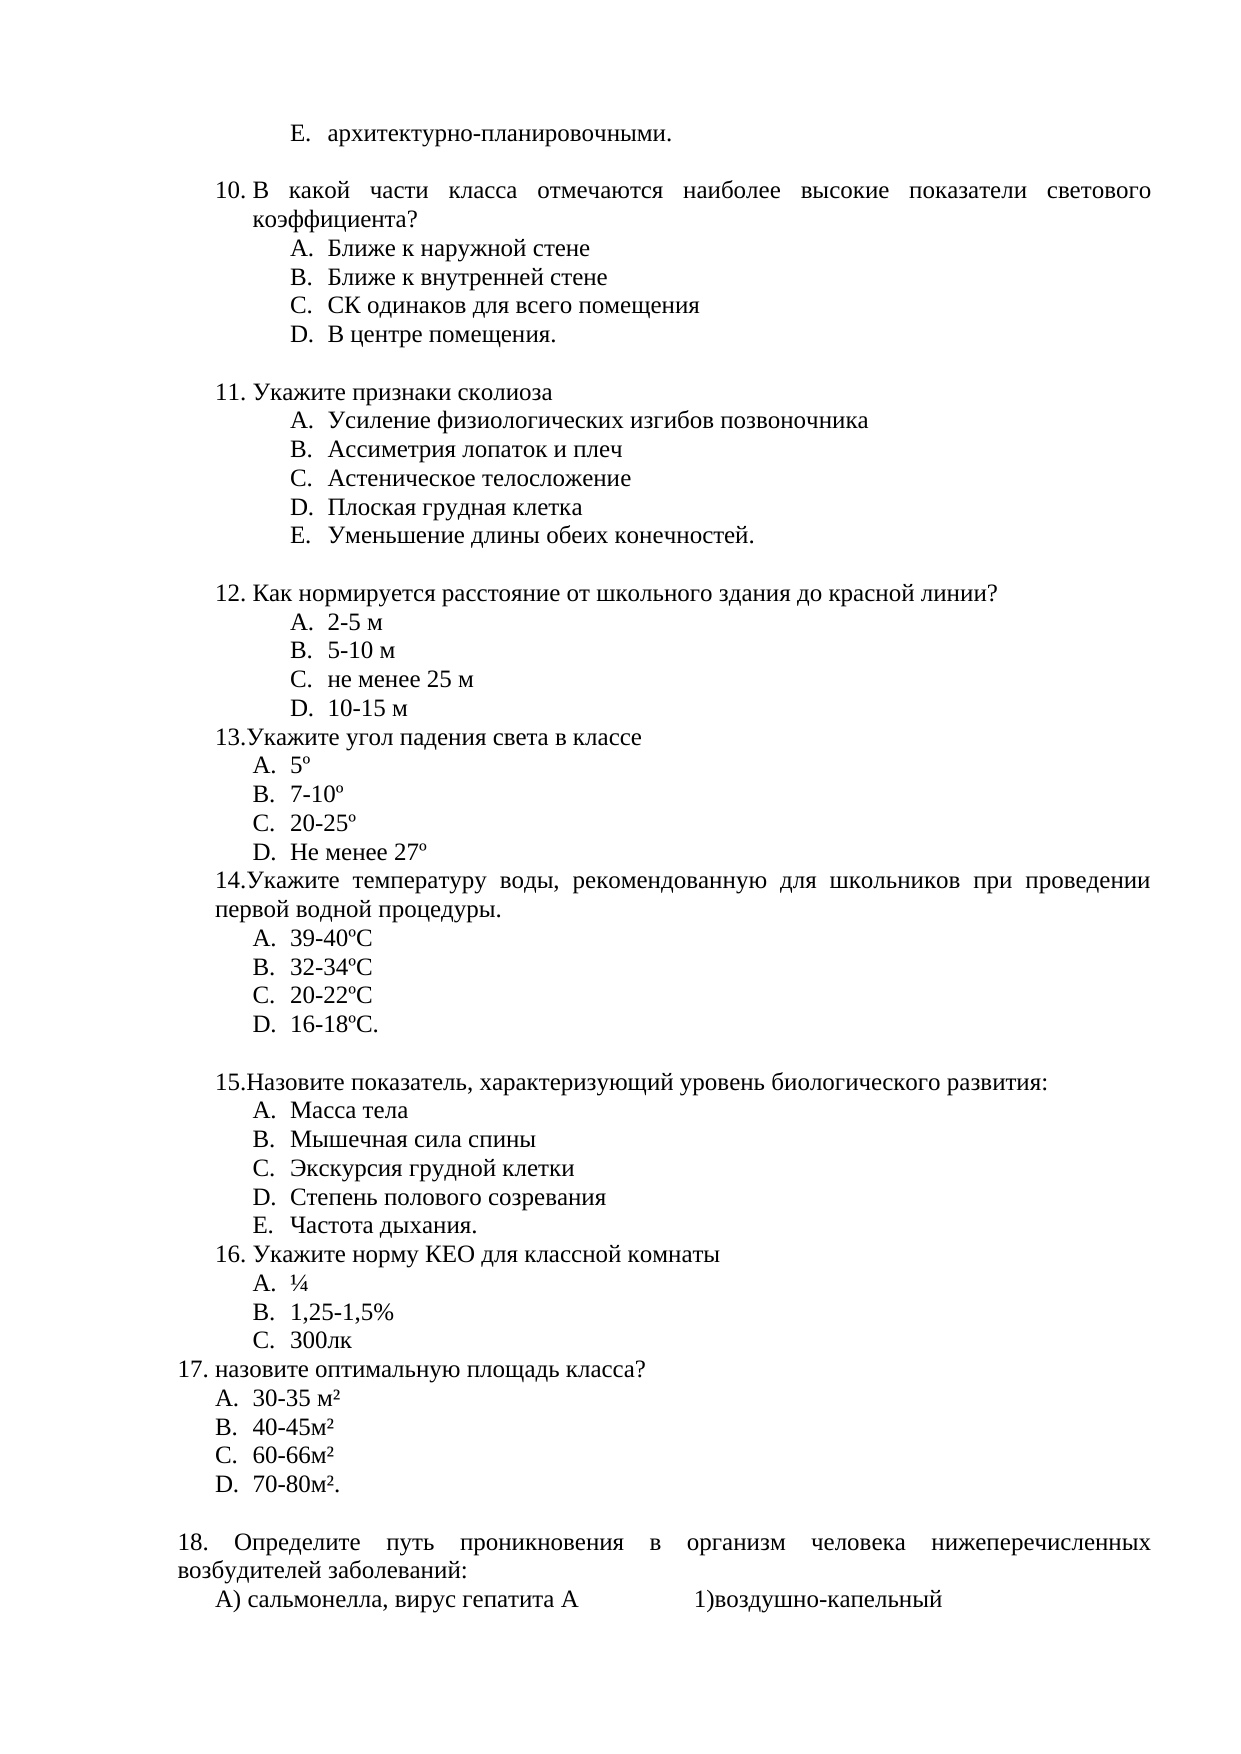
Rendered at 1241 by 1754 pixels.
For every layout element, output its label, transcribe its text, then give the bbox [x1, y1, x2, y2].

list В какой части класса отмечаются наиболее высокие показатели светового коэффициента? [215, 176, 1152, 233]
list 70-80м². [215, 1469, 1152, 1498]
list 40-45м² [215, 1412, 1152, 1441]
list СК одинаков для всего помещения [290, 291, 1152, 319]
list Плоская грудная клетка [290, 492, 1152, 521]
list 1,25-1,5% [252, 1297, 1152, 1326]
list 20-22ºС [252, 981, 1152, 1009]
text 16. Укажите норму КЕО для классной комнаты [215, 1239, 1152, 1268]
list 10- [290, 693, 1152, 722]
text 13.Укажите угол падения света в классе [215, 722, 1152, 751]
list В центре помещения. [290, 319, 1152, 348]
list Ближе к внутренней стене [290, 262, 1152, 291]
list 2- [290, 607, 1152, 636]
text А) сальмонелла, вирус гепатита А 1)воздушно-капельный [215, 1584, 1152, 1613]
list 5º [252, 751, 1152, 779]
list Частота дыхания. [252, 1211, 1152, 1239]
list Мышечная сила спины [252, 1124, 1152, 1153]
list Укажите признаки сколиоза [215, 377, 1152, 406]
list 20-25º [252, 808, 1152, 837]
list Экскурсия грудной клетки [252, 1153, 1152, 1182]
list 300лк [252, 1326, 1152, 1354]
list 39-40ºС [252, 923, 1152, 952]
list Ассиметрия лопаток и плеч [290, 434, 1152, 463]
text 14.Укажите температуру воды, рекомендованную для школьников при проведении первой водной процедуры. [215, 866, 1152, 923]
list Как нормируется расстояние от школьного здания до красной линии? [215, 578, 1152, 607]
text 17. назовите оптимальную площадь класса? [177, 1354, 1152, 1383]
list архитектурно-планировочными. [290, 118, 1152, 147]
list Усиление физиологических изгибов позвоночника [290, 406, 1152, 434]
text 15.Назовите показатель, характеризующий уровень биологического развития: [215, 1067, 1152, 1096]
list 30- [215, 1383, 1152, 1412]
list 5- [290, 636, 1152, 664]
list Уменьшение длины обеих конечностей. [290, 521, 1152, 549]
list 32-34ºС [252, 952, 1152, 981]
list Масса тела [252, 1096, 1152, 1124]
list Астеническое телосложение [290, 463, 1152, 492]
list 60-66м² [215, 1441, 1152, 1469]
text 18. Определите путь проникновения в организм человека нижеперечисленных возбудителей заболеваний: [177, 1527, 1152, 1584]
list не менее [290, 664, 1152, 693]
list Не менее 27º [252, 837, 1152, 866]
list Степень полового созревания [252, 1182, 1152, 1211]
list ¼ [252, 1268, 1152, 1297]
list 16-18ºС. [252, 1009, 1152, 1038]
list Ближе к наружной стене [290, 233, 1152, 262]
list 7-10º [252, 779, 1152, 808]
